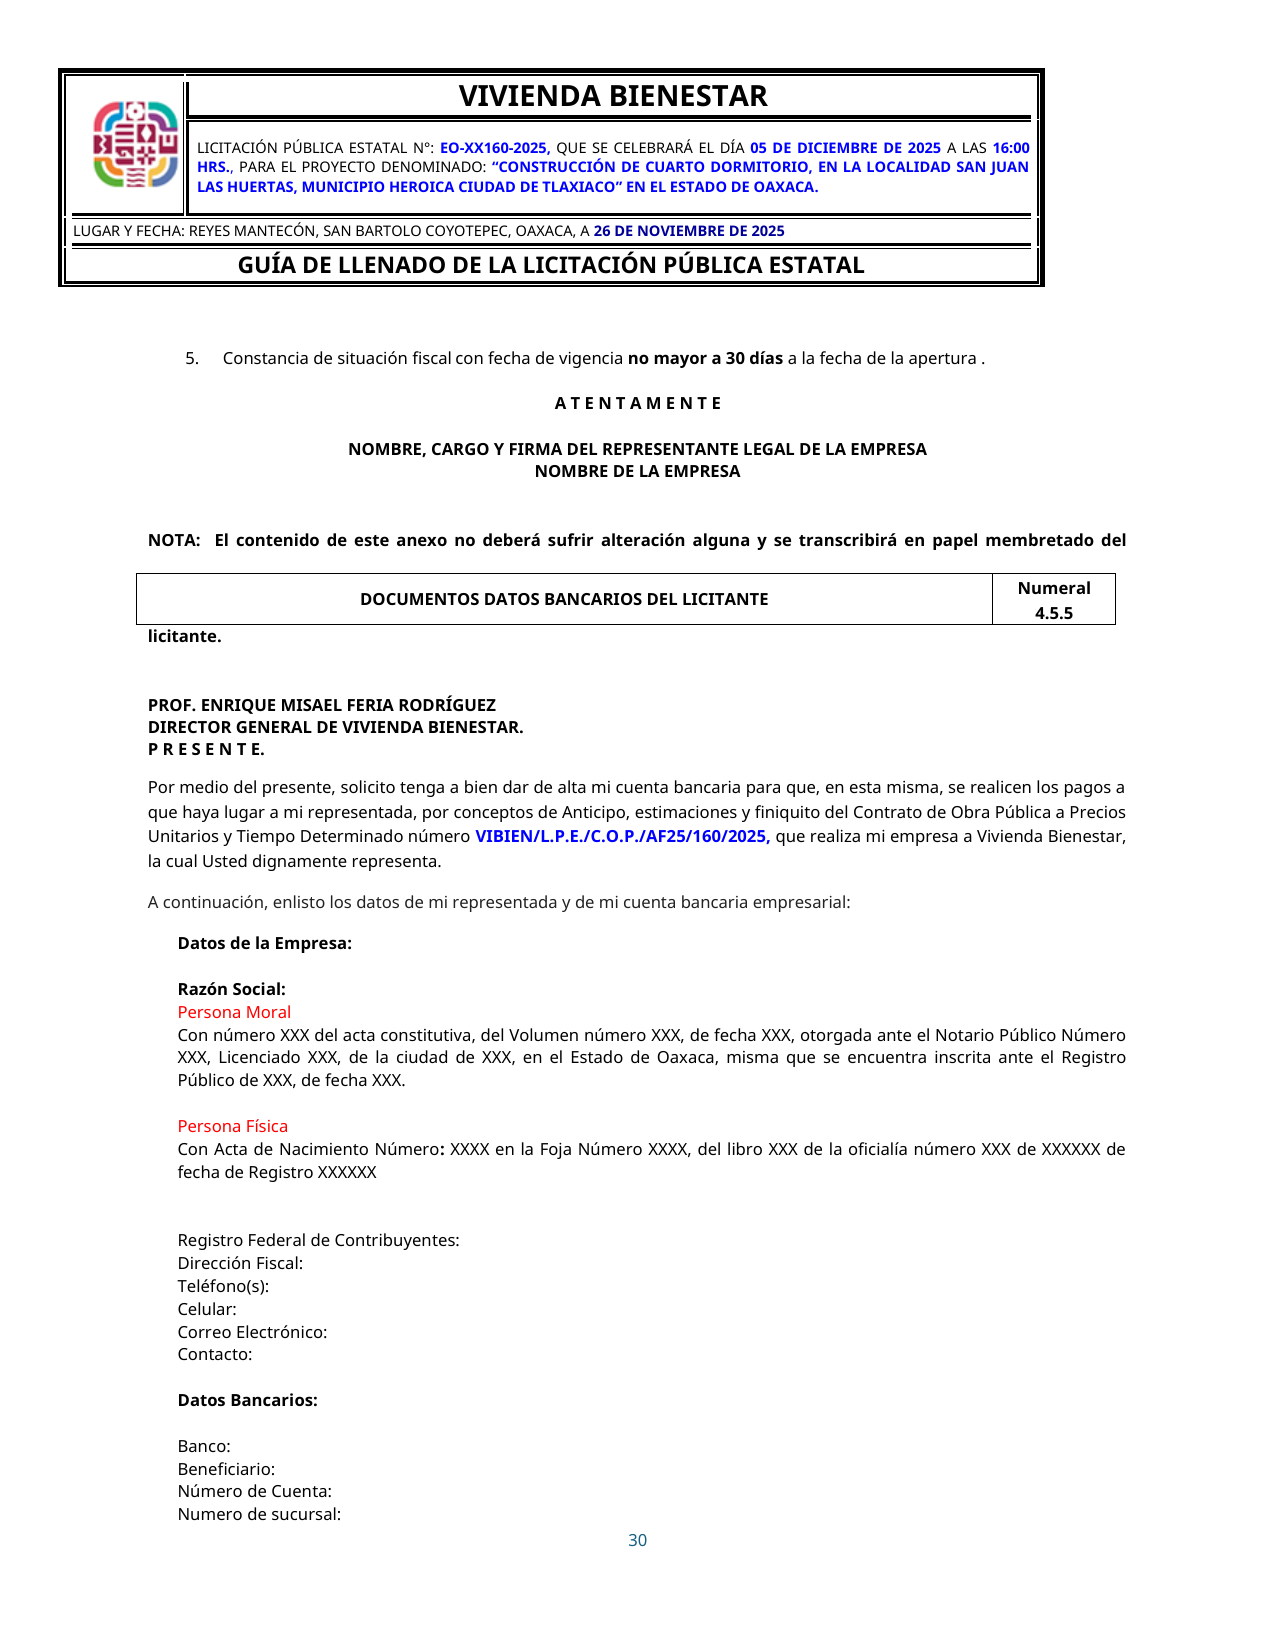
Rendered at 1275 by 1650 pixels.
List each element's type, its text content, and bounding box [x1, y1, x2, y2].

text A T E N T A M E N T E [148, 392, 1127, 414]
text Datos de la Empresa: [177, 932, 389, 954]
list Constancia de situación fiscal con fecha de vigencia no mayor a 30 días a la fecha de la apertura . [185, 346, 1127, 369]
table_header DOCUMENTOS DATOS BANCARIOS DEL LICITANTE [137, 574, 992, 624]
text Dirección Fiscal: [177, 1252, 1122, 1274]
picture [82, 93, 183, 193]
text NOMBRE DE LA EMPRESA [148, 460, 1127, 483]
text Persona Moral [177, 1001, 1127, 1023]
text Con número XXX del acta constitutiva, del Volumen número XXX, de fecha XXX, otorgada ante el Notario Público Número XXX, Licenciado XXX, de la ciudad de XXX, en el Estado de Oaxaca, misma que se encuentra inscrita ante el Registro Público de XXX, de fecha XXX. [177, 1023, 1127, 1092]
text Por medio del presente, solicito tenga a bien dar de alta mi cuenta bancaria para que, en esta misma, se realicen los pagos a que haya lugar a mi representada, por conceptos de Anticipo, estimaciones y finiquito del Contrato de Obra Pública a Precios Unitarios y Tiempo Determinado número VIBIEN/L.P.E./C.O.P./AF25/160/2025, que realiza mi empresa a Vivienda Bienestar, la cual Usted dignamente representa. [148, 776, 1127, 872]
text P R E S E N T E. [148, 738, 1127, 759]
text Beneficiario: [177, 1457, 1122, 1480]
text Numero de sucursal: [177, 1503, 1107, 1525]
text Razón Social: [177, 978, 389, 1000]
text Registro Federal de Contribuyentes: [177, 1229, 1122, 1252]
text PROF. ENRIQUE MISAEL FERIA RODRÍGUEZ [148, 693, 1127, 716]
text A continuación, enlisto los datos de mi representada y de mi cuenta bancaria empresarial: [148, 891, 965, 913]
text Teléfono(s): [177, 1274, 1127, 1297]
text Contacto: [177, 1343, 1122, 1366]
text Datos Bancarios: [177, 1389, 1127, 1411]
text Número de Cuenta: [177, 1480, 1107, 1503]
text Persona Física [177, 1115, 1127, 1137]
picture [184, 93, 189, 193]
text Banco: [177, 1434, 1122, 1457]
text DIRECTOR GENERAL DE VIVIENDA BIENESTAR. [148, 716, 1127, 738]
text Correo Electrónico: [177, 1320, 1122, 1343]
text NOTA: El contenido de este anexo no deberá sufrir alteración alguna y se transcribirá en papel membretado del licitante. [148, 528, 1127, 648]
table_header Numeral 4.5.5 [993, 574, 1115, 624]
text NOMBRE, CARGO Y FIRMA DEL REPRESENTANTE LEGAL DE LA EMPRESA [148, 437, 1127, 460]
text Celular: [177, 1297, 1127, 1320]
text Con Acta de Nacimiento Número: XXXX en la Foja Número XXXX, del libro XXX de la oficialía número XXX de XXXXXX de fecha de Registro XXXXXX [177, 1138, 1127, 1183]
